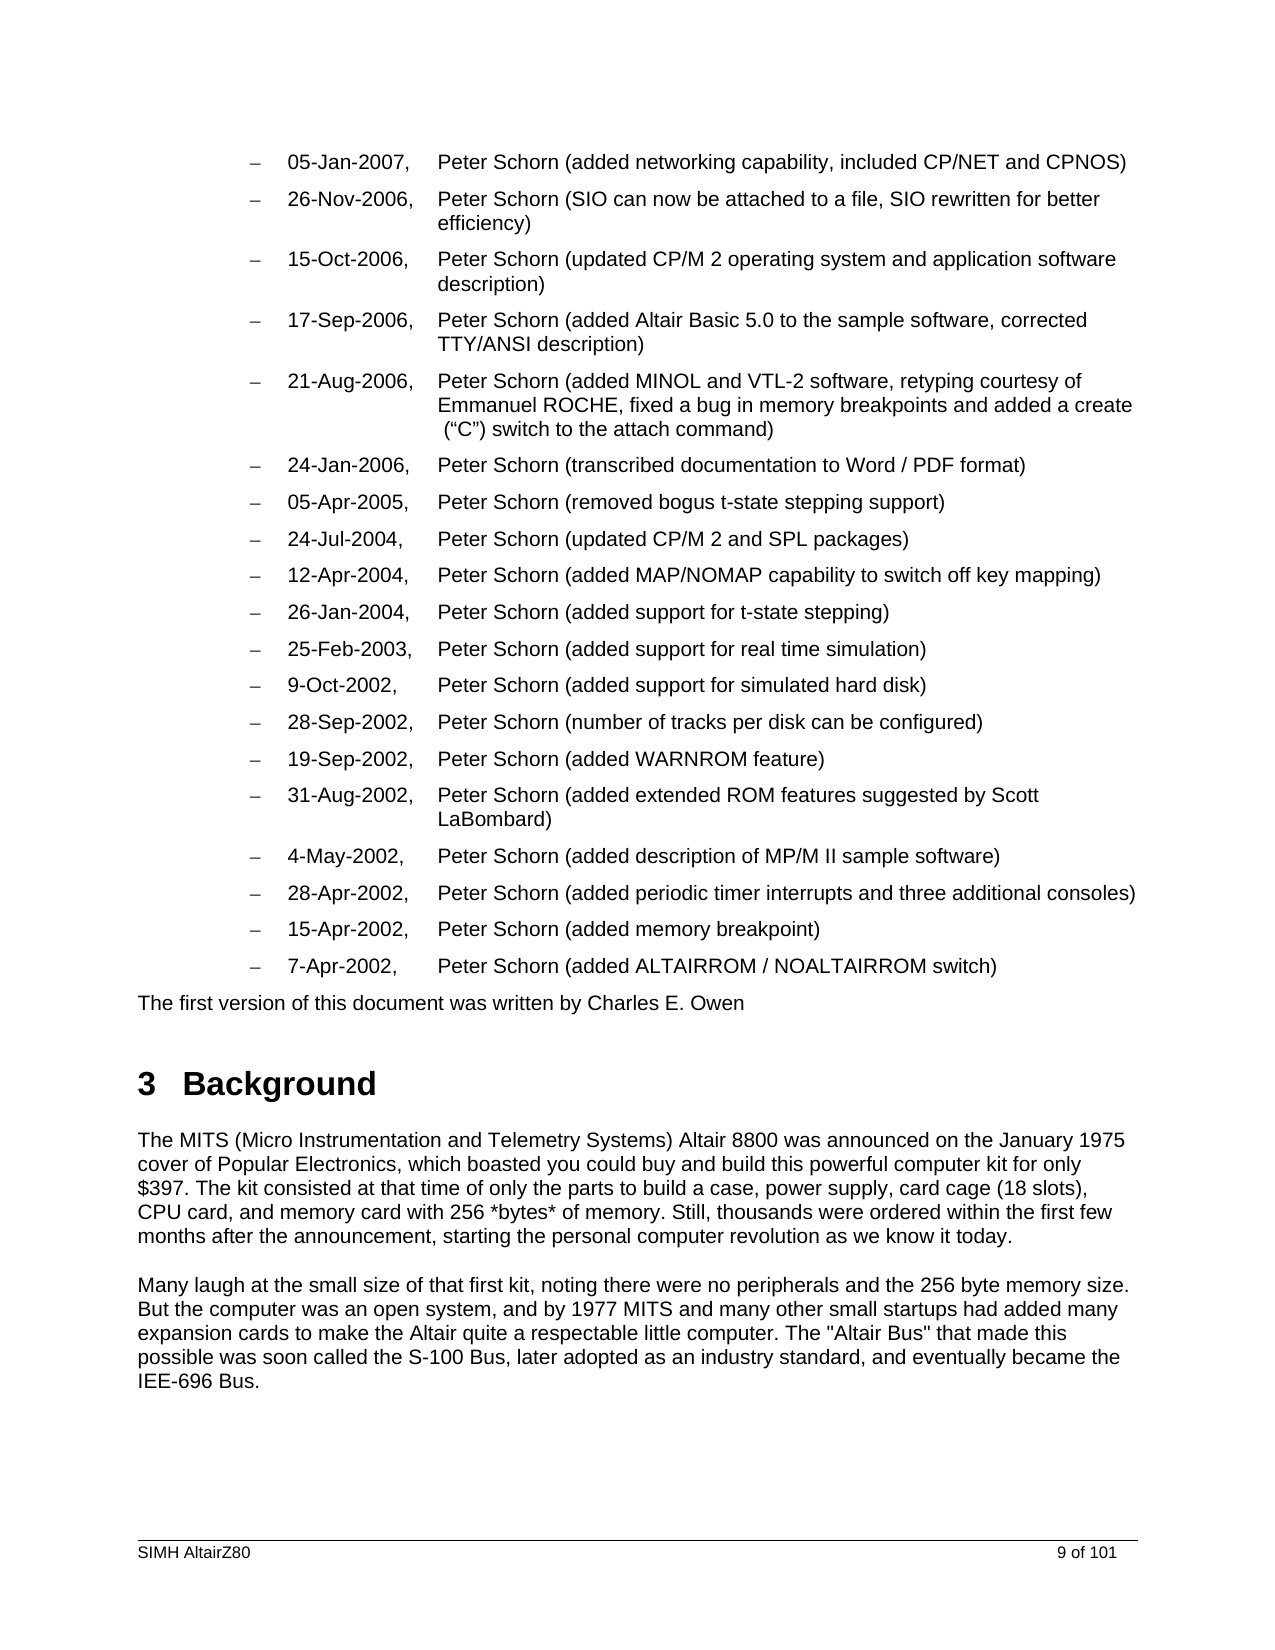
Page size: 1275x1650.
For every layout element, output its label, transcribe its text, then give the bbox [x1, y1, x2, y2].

text 24-Jul-2004, Peter Schorn (updated CP/M 2 and SPL packages) [250, 526, 1138, 551]
text 31-Aug-2002, Peter Schorn (added extended ROM features suggested by Scott LaBombard) [250, 783, 1138, 831]
text 24-Jan-2006, Peter Schorn (transcribed documentation to Word / PDF format) [250, 453, 1138, 477]
text 17-Sep-2006, Peter Schorn (added Altair Basic 5.0 to the sample software, corrected TTY/ANSI description) [250, 308, 1138, 356]
text 26-Jan-2004, Peter Schorn (added support for t-state stepping) [250, 600, 1138, 624]
text 28-Apr-2002, Peter Schorn (added periodic timer interrupts and three additional consoles) [250, 880, 1138, 904]
text 4-May-2002, Peter Schorn (added description of MP/M II sample software) [250, 844, 1138, 868]
text 26-Nov-2006, Peter Schorn (SIO can now be attached to a file, SIO rewritten for better efficiency) [250, 187, 1138, 235]
text 05-Jan-2007, Peter Schorn (added networking capability, included CP/NET and CPNOS) [250, 150, 1138, 174]
text 19-Sep-2002, Peter Schorn (added WARNROM feature) [250, 746, 1138, 771]
text 28-Sep-2002, Peter Schorn (number of tracks per disk can be configured) [250, 710, 1138, 734]
text 9-Oct-2002, Peter Schorn (added support for simulated hard disk) [250, 673, 1138, 697]
text 25-Feb-2003, Peter Schorn (added support for real time simulation) [250, 636, 1138, 661]
text 21-Aug-2006, Peter Schorn (added MINOL and VTL-2 software, retyping courtesy of Emmanuel ROCHE, fixed a bug in memory breakpoints and added a create (“C”) switch to the attach command) [250, 368, 1138, 441]
text The first version of this document was written by Charles E. Owen [137, 990, 1138, 1014]
text The MITS (Micro Instrumentation and Telemetry Systems) Altair 8800 was announced on the January 1975 cover of Popular Electronics, which boasted you could buy and build this powerful computer kit for only $397. The kit consisted at that time of only the parts to build a case, power supply, card cage (18 slots), CPU card, and memory card with 256 *bytes* of memory. Still, thousands were ordered within the first few months after the announcement, starting the personal computer revolution as we know it today. [137, 1128, 1138, 1248]
subtitle Background [137, 1064, 1138, 1103]
text 05-Apr-2005, Peter Schorn (removed bogus t-state stepping support) [250, 490, 1138, 514]
text 12-Apr-2004, Peter Schorn (added MAP/NOMAP capability to switch off key mapping) [250, 563, 1138, 587]
text 15-Apr-2002, Peter Schorn (added memory breakpoint) [250, 917, 1138, 941]
text 7-Apr-2002, Peter Schorn (added ALTAIRROM / NOALTAIRROM switch) [250, 954, 1138, 978]
text 15-Oct-2006, Peter Schorn (updated CP/M 2 operating system and application software description) [250, 247, 1138, 295]
text Many laugh at the small size of that first kit, noting there were no peripherals and the 256 byte memory size. But the computer was an open system, and by 1977 MITS and many other small startups had added many expansion cards to make the Altair quite a respectable little computer. The "Altair Bus" that made this possible was soon called the S-100 Bus, later adopted as an industry standard, and eventually became the IEE-696 Bus. [137, 1273, 1138, 1392]
